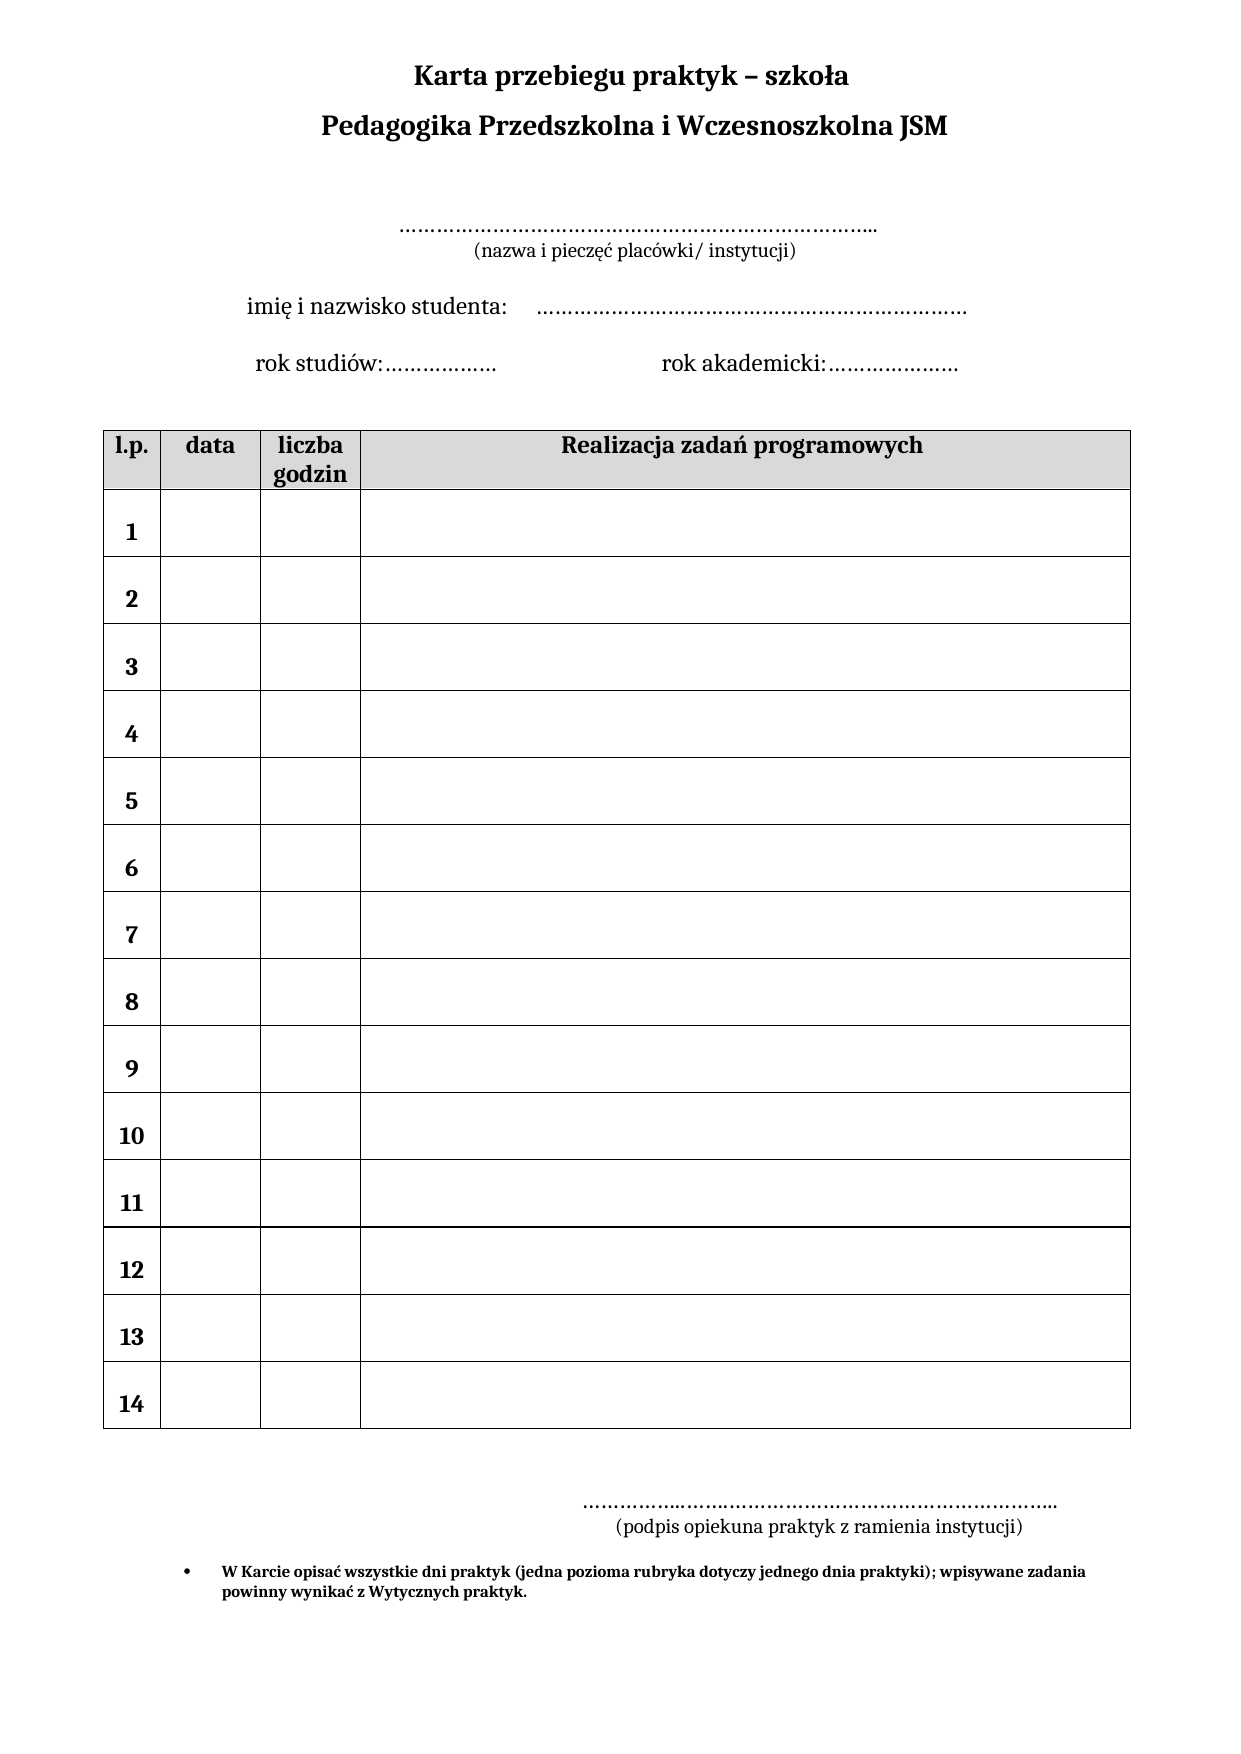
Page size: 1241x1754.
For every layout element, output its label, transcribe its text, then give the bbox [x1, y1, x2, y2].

table_cell 4 [104, 691, 160, 757]
table_cell [161, 557, 260, 623]
table_cell [161, 624, 260, 690]
table_cell 10 [104, 1093, 160, 1159]
table_cell [361, 1295, 1130, 1361]
table_cell [161, 1228, 260, 1293]
table_cell [361, 758, 1130, 824]
table_cell [361, 490, 1130, 556]
table_cell [161, 959, 260, 1025]
table_cell 9 [104, 1026, 160, 1092]
table_cell [161, 892, 260, 958]
table_cell [361, 691, 1130, 757]
table_cell [161, 691, 260, 757]
table_cell [361, 1026, 1130, 1092]
table_header imię i nazwisko studenta: …………………………………………………………… rok studiów:……………… rok akademicki:………………… [121, 263, 1093, 430]
table_cell 8 [104, 959, 160, 1025]
table_cell [261, 557, 360, 623]
table_cell data [161, 431, 260, 488]
table_cell [161, 1362, 260, 1428]
table_cell 3 [104, 624, 160, 690]
table_cell 7 [104, 892, 160, 958]
table_cell [161, 1160, 260, 1226]
table_cell [161, 1093, 260, 1159]
table_cell [361, 1093, 1130, 1159]
table_cell [261, 758, 360, 824]
table_cell 2 [104, 557, 160, 623]
table_cell 1 [104, 490, 160, 556]
table_cell [361, 1362, 1130, 1428]
list W Karcie opisać wszystkie dni praktyk (jedna pozioma rubryka dotyczy jednego dnia praktyki); wpisywane zadania powinny wynikać z Wytycznych praktyk. [184, 1563, 1122, 1601]
table_cell [161, 758, 260, 824]
table_cell 11 [104, 1160, 160, 1226]
text ……………..…….…………………………………………….. [443, 1486, 1122, 1515]
table_cell [361, 624, 1130, 690]
table_cell l.p. [104, 431, 160, 488]
table_cell [261, 490, 360, 556]
table_cell 6 [104, 825, 160, 891]
table_cell [361, 892, 1130, 958]
table_cell [261, 1295, 360, 1361]
table_cell [361, 959, 1130, 1025]
table_cell [261, 825, 360, 891]
table_cell Realizacja zadań programowych [361, 431, 1130, 488]
table_cell [261, 691, 360, 757]
table_cell liczba godzin [261, 431, 360, 488]
table_cell [161, 1026, 260, 1092]
table_cell [261, 624, 360, 690]
table_cell [261, 1362, 360, 1428]
text (podpis opiekuna praktyk z ramienia instytucji) [443, 1515, 1122, 1539]
text (nazwa i pieczęć placówki/ instytucji) [148, 239, 1122, 263]
table_cell [361, 1228, 1130, 1293]
table_cell [261, 1026, 360, 1092]
table_cell 5 [104, 758, 160, 824]
table_cell 12 [104, 1228, 160, 1293]
table_cell [261, 1160, 360, 1226]
table_cell 13 [104, 1295, 160, 1361]
text Karta przebiegu praktyk – szkoła Pedagogika Przedszkolna i Wczesnoszkolna JSM [148, 59, 1122, 143]
table_cell [161, 490, 260, 556]
table_cell 14 [104, 1362, 160, 1428]
table_cell [161, 825, 260, 891]
table_cell [261, 892, 360, 958]
table_cell [161, 1295, 260, 1361]
table_cell [361, 825, 1130, 891]
table_cell [361, 557, 1130, 623]
table_cell [361, 1160, 1130, 1226]
table_cell [261, 1228, 360, 1293]
table_cell [261, 959, 360, 1025]
text ………………………………………………………………….. [148, 210, 1122, 239]
table_cell [261, 1093, 360, 1159]
